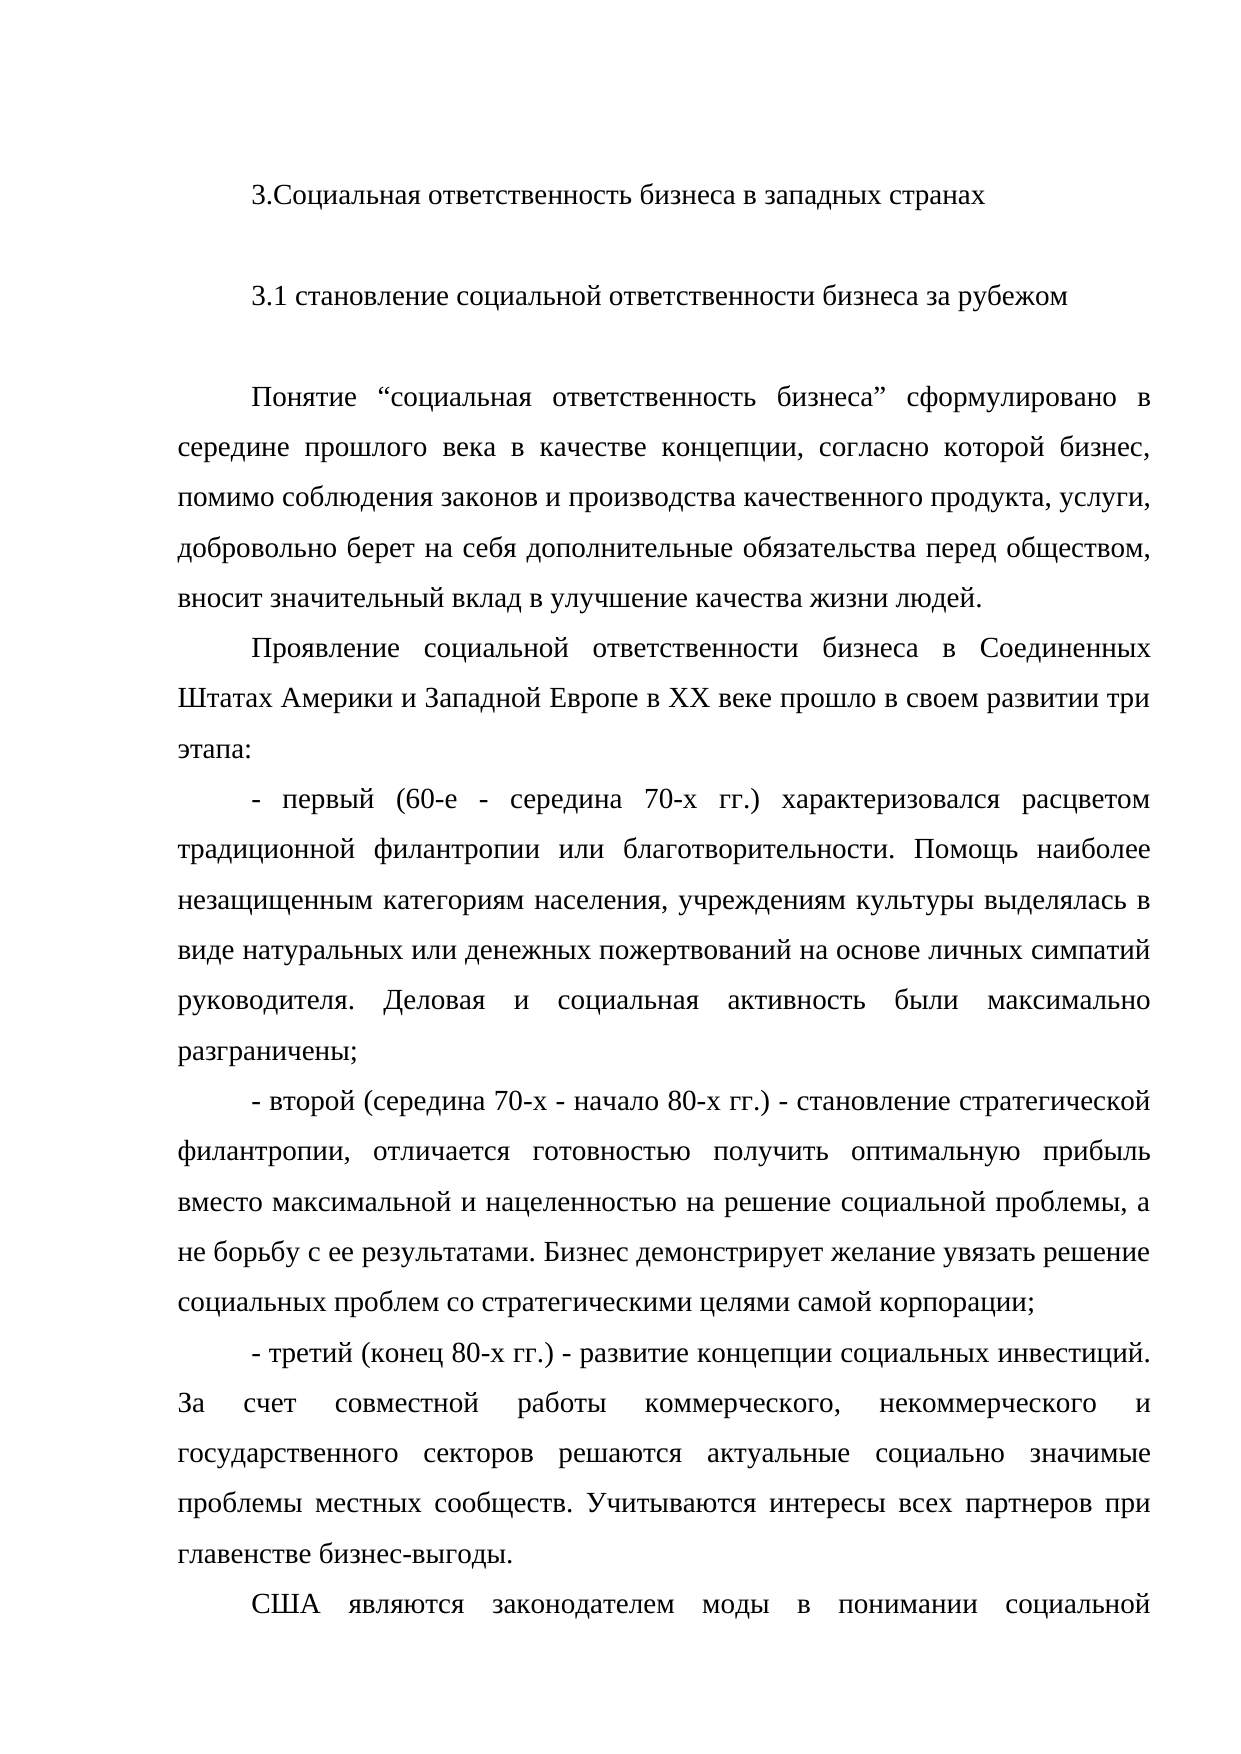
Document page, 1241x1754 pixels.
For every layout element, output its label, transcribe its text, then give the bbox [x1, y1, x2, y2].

text - второй (середина 70-х - начало 80-х гг.) - становление стратегической филантропии, отличается готовностью получить оптимальную прибыль вместо максимальной и нацеленностью на решение социальной проблемы, а не борьбу с ее результатами. Бизнес демонстрирует желание увязать решение социальных проблем со стратегическими целями самой корпорации; [177, 1083, 1152, 1318]
text 3.1 становление социальной ответственности бизнеса за рубежом [177, 278, 1152, 312]
text - третий (конец 80-х гг.) - развитие концепции социальных инвестиций. За счет совместной работы коммерческого, некоммерческого и государственного секторов решаются актуальные социально значимые проблемы местных сообществ. Учитываются интересы всех партнеров при главенстве бизнес-выгоды. [177, 1335, 1152, 1569]
text Понятие “социальная ответственность бизнеса” сформулировано в середине прошлого века в качестве концепции, согласно которой бизнес, помимо соблюдения законов и производства качественного продукта, услуги, добровольно берет на себя дополнительные обязательства перед обществом, вносит значительный вклад в улучшение качества жизни людей. [177, 379, 1152, 613]
text 3.Социальная ответственность бизнеса в западных странах [177, 177, 1152, 211]
text Проявление социальной ответственности бизнеса в Соединенных Штатах Америки и Западной Европе в ХХ веке прошло в своем развитии три этапа: [177, 630, 1152, 764]
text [177, 1586, 1152, 1620]
text - первый (60-е - середина 70-х гг.) характеризовался расцветом традиционной филантропии или благотворительности. Помощь наиболее незащищенным категориям населения, учреждениям культуры выделялась в виде натуральных или денежных пожертвований на основе личных симпатий руководителя. Деловая и социальная активность были максимально разграничены; [177, 781, 1152, 1066]
